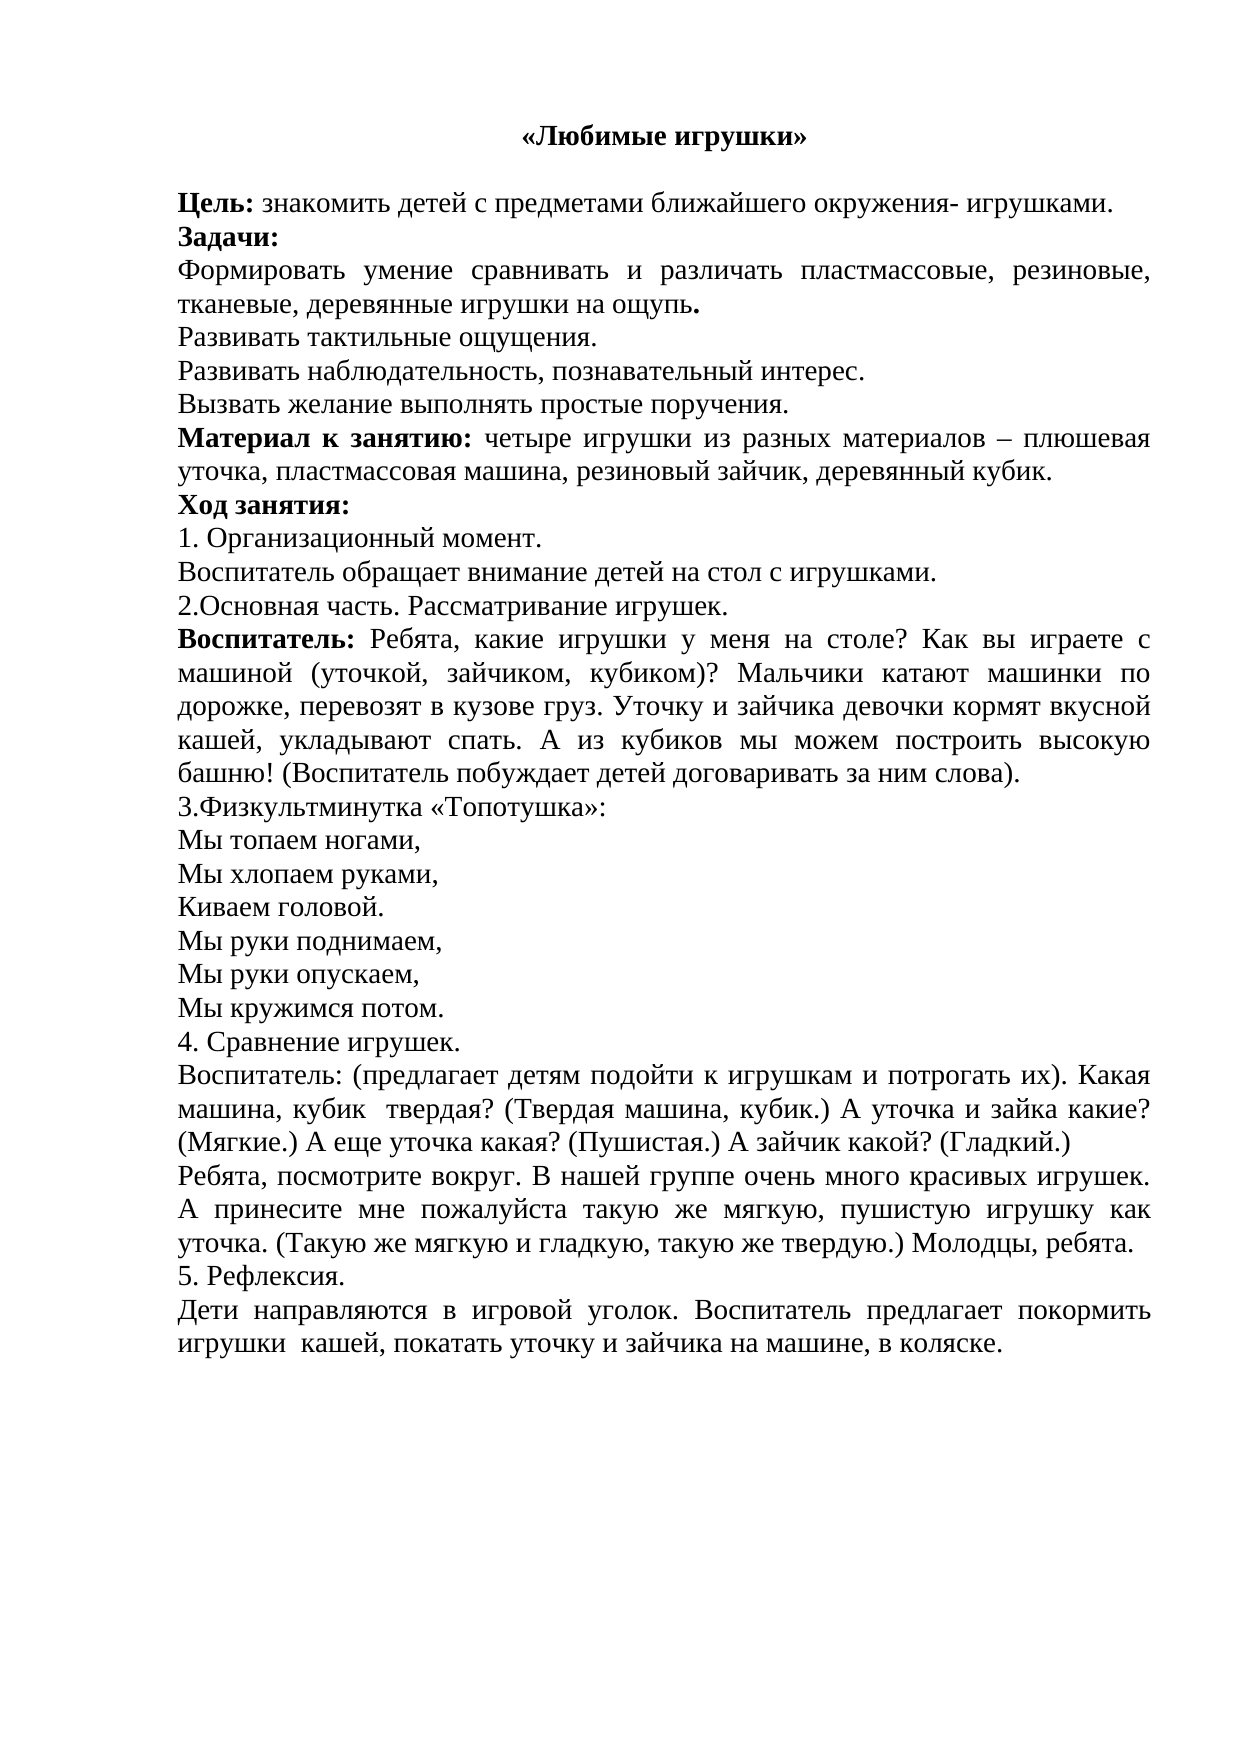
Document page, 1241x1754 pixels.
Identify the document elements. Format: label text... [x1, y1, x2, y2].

text 2.Основная часть. Рассматривание игрушек. [177, 588, 1152, 621]
text Воспитатель: Ребята, какие игрушки у меня на столе? Как вы играете с машиной (уточкой, зайчиком, кубиком)? Мальчики катают машинки по дорожке, перевозят в кузове груз. Уточку и зайчика девочки кормят вкусной кашей, укладывают спать. А из кубиков мы можем построить высокую башню! (Воспитатель побуждает детей договаривать за ним слова). [177, 621, 1152, 789]
text Развивать тактильные ощущения. [177, 319, 1152, 353]
text 4. Сравнение игрушек. [177, 1024, 1152, 1057]
text Мы хлопаем руками, [177, 856, 1152, 889]
text Мы руки поднимаем, [177, 923, 1152, 957]
text Ход занятия: [177, 487, 1152, 521]
text Ребята, посмотрите вокруг. В нашей группе очень много красивых игрушек. А принесите мне пожалуйста такую же мягкую, пушистую игрушку как уточка. (Такую же мягкую и гладкую, такую же твердую.) Молодцы, ребята. [177, 1158, 1152, 1258]
text 1. Организационный момент. [177, 521, 1152, 554]
text Вызвать желание выполнять простые поручения. [177, 386, 1152, 420]
text Материал к занятию: четыре игрушки из разных материалов – плюшевая уточка, пластмассовая машина, резиновый зайчик, деревянный кубик. [177, 420, 1152, 487]
text «Любимые игрушки» [177, 118, 1152, 152]
text Задачи: [177, 219, 1152, 252]
text Дети направляются в игровой уголок. Воспитатель предлагает покормить игрушки кашей, покатать уточку и зайчика на машине, в коляске. [177, 1292, 1152, 1359]
text Мы руки опускаем, [177, 957, 1152, 990]
text 3.Физкультминутка «Топотушка»: [177, 789, 1152, 822]
text Мы топаем ногами, [177, 822, 1152, 856]
text Воспитатель: (предлагает детям подойти к игрушкам и потрогать их). Какая машина, кубик твердая? (Твердая машина, кубик.) А уточка и зайка какие? (Мягкие.) А еще уточка какая? (Пушистая.) А зайчик какой? (Гладкий.) [177, 1057, 1152, 1158]
text Киваем головой. [177, 889, 1152, 923]
text Формировать умение сравнивать и различать пластмассовые, резиновые, тканевые, деревянные игрушки на ощупь. [177, 252, 1152, 319]
text Цель: знакомить детей с предметами ближайшего окружения- игрушками. [177, 185, 1152, 219]
text 5. Рефлексия. [177, 1258, 1152, 1292]
text Мы кружимся потом. [177, 990, 1152, 1024]
text Развивать наблюдательность, познавательный интерес. [177, 353, 1152, 386]
text Воспитатель обращает внимание детей на стол с игрушками. [177, 554, 1152, 588]
